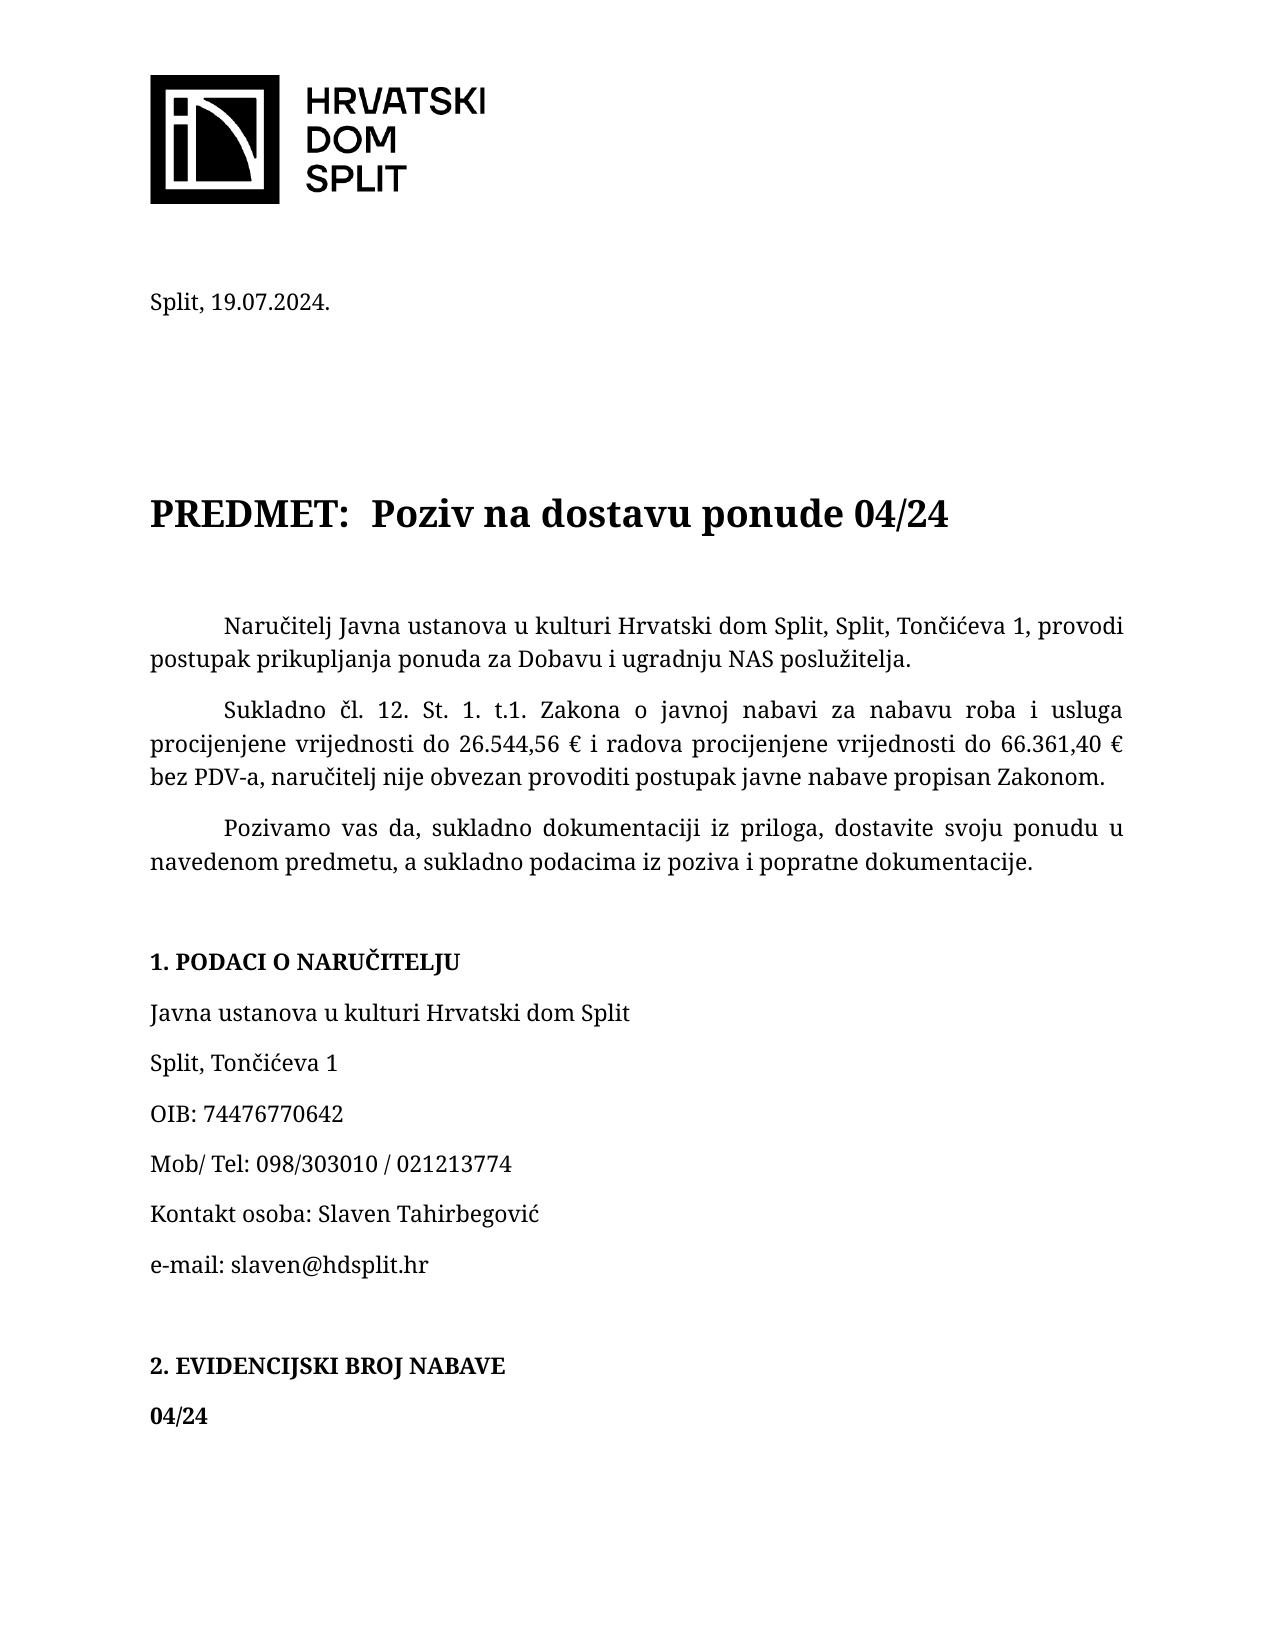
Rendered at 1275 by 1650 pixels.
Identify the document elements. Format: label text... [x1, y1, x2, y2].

text Pozivamo vas da, sukladno dokumentaciji iz priloga, dostavite svoju ponudu u navedenom predmetu, a sukladno podacima iz poziva i popratne dokumentacije. [150, 812, 1125, 877]
text 04/24 [150, 1400, 1125, 1431]
text Split, 19.07.2024. [150, 286, 1125, 317]
text Sukladno čl. 12. St. 1. t.1. Zakona o javnoj nabavi za nabavu roba i usluga procijenjene vrijednosti do 26.544,56 € i radova procijenjene vrijednosti do 66.361,40 € bez PDV-a, naručitelj nije obvezan provoditi postupak javne nabave propisan Zakonom. [150, 694, 1125, 792]
text OIB: 74476770642 [150, 1097, 1125, 1129]
text 1. PODACI O NARUČITELJU [150, 946, 1125, 977]
text e-mail: slaven@hdsplit.hr [150, 1249, 1125, 1280]
text Naručitelj Javna ustanova u kulturi Hrvatski dom Split, Split, Tončićeva 1, provodi postupak prikupljanja ponuda za Dobavu i ugradnju NAS poslužitelja. [150, 609, 1125, 674]
text 2. EVIDENCIJSKI BROJ NABAVE [150, 1349, 1125, 1381]
text Split, Tončićeva 1 [150, 1047, 1125, 1078]
picture [150, 75, 485, 204]
text PREDMET: Poziv na dostavu ponude 04/24 [150, 487, 1125, 538]
text Javna ustanova u kulturi Hrvatski dom Split [150, 997, 1125, 1028]
text Mob/ Tel: 098/303010 / 021213774 [150, 1148, 1125, 1179]
text Kontakt osoba: Slaven Tahirbegović [150, 1198, 1125, 1229]
